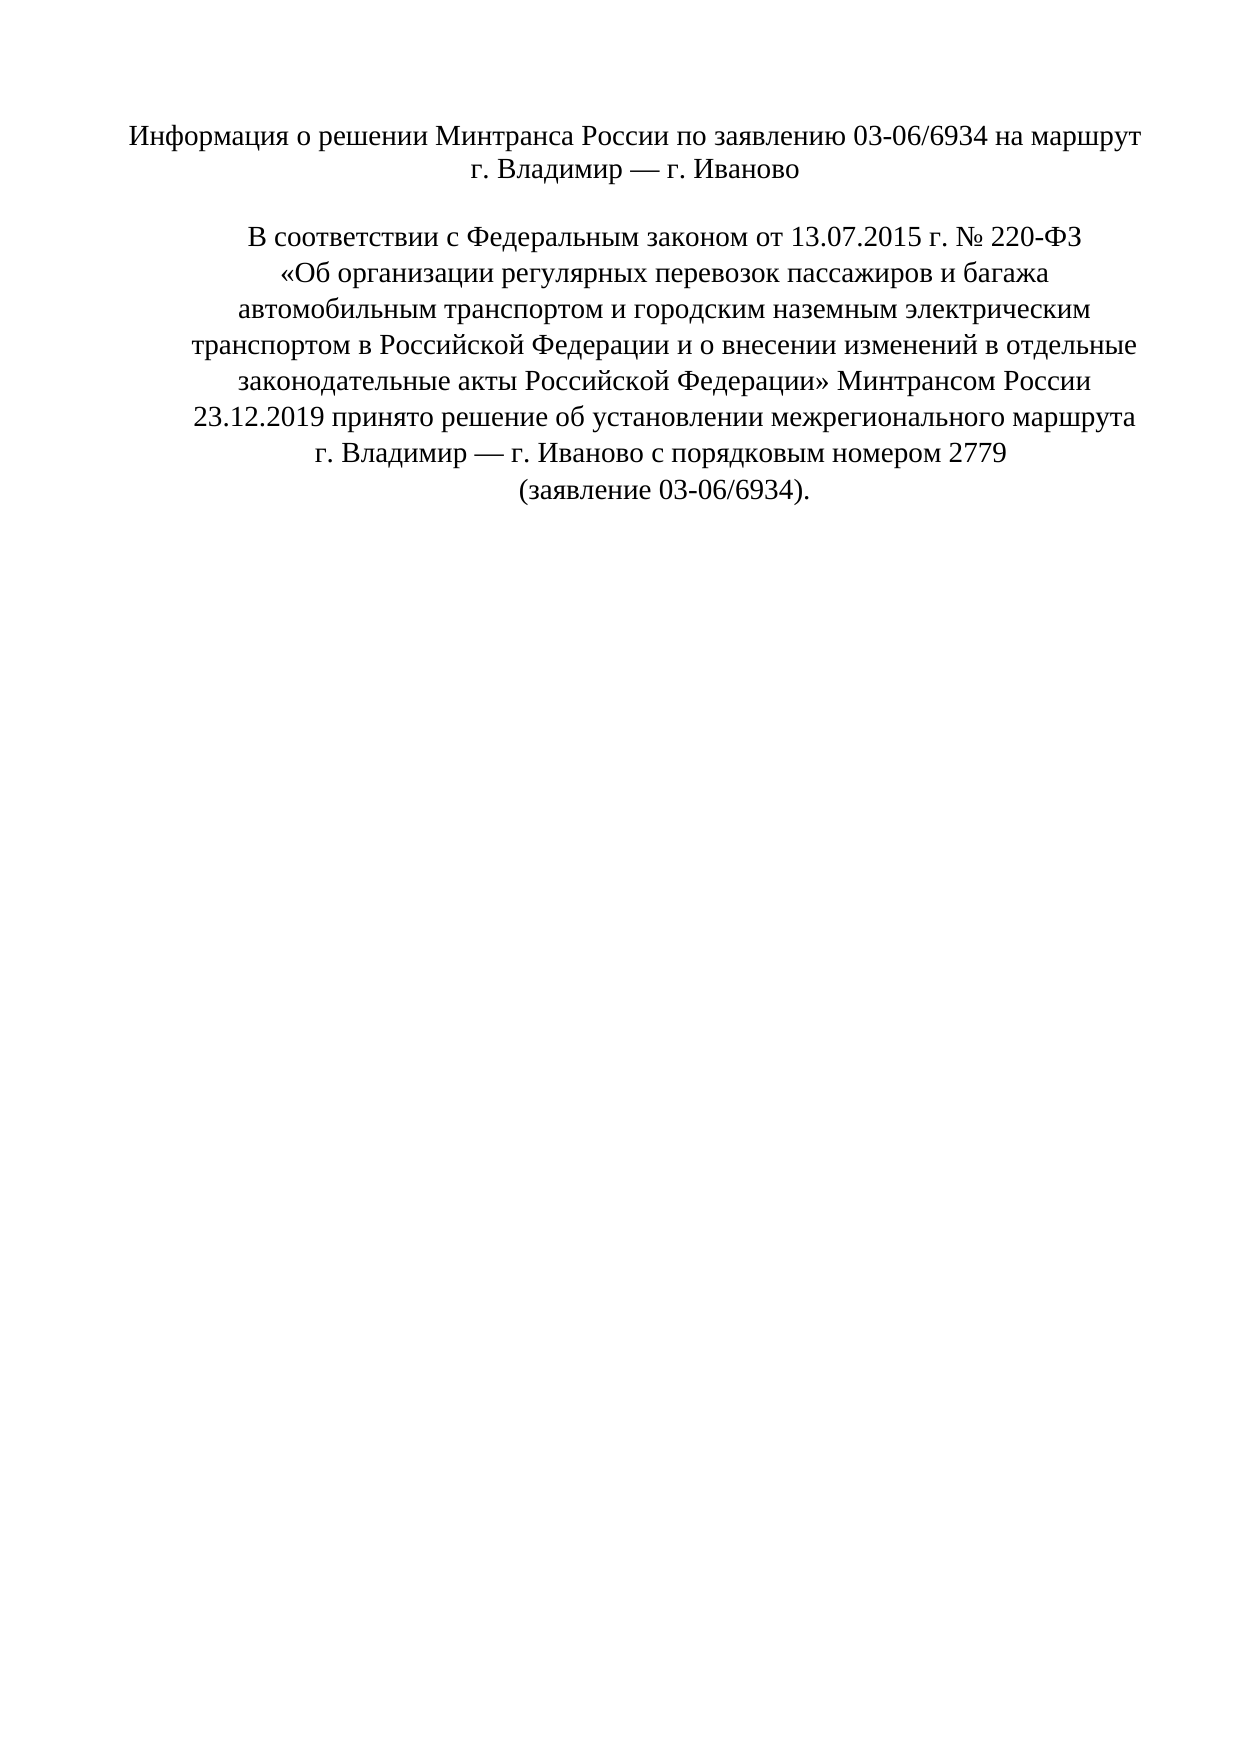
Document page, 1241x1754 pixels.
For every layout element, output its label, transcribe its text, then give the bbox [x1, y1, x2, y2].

text В соответствии с Федеральным законом от 13.07.2015 г. № 220-ФЗ «Об организации регулярных перевозок пассажиров и багажа автомобильным транспортом и городским наземным электрическим транспортом в Российской Федерации и о внесении изменений в отдельные законодательные акты Российской Федерации» Минтрансом России 23.12.2019 принято решение об установлении межрегионального маршрута г. Владимир — г. Иваново с порядковым номером 2779 (заявление 03-06/6934). [177, 219, 1152, 505]
text Информация о решении Минтранса России по заявлению 03-06/6934 на маршрут г. Владимир — г. Иваново [118, 118, 1152, 185]
